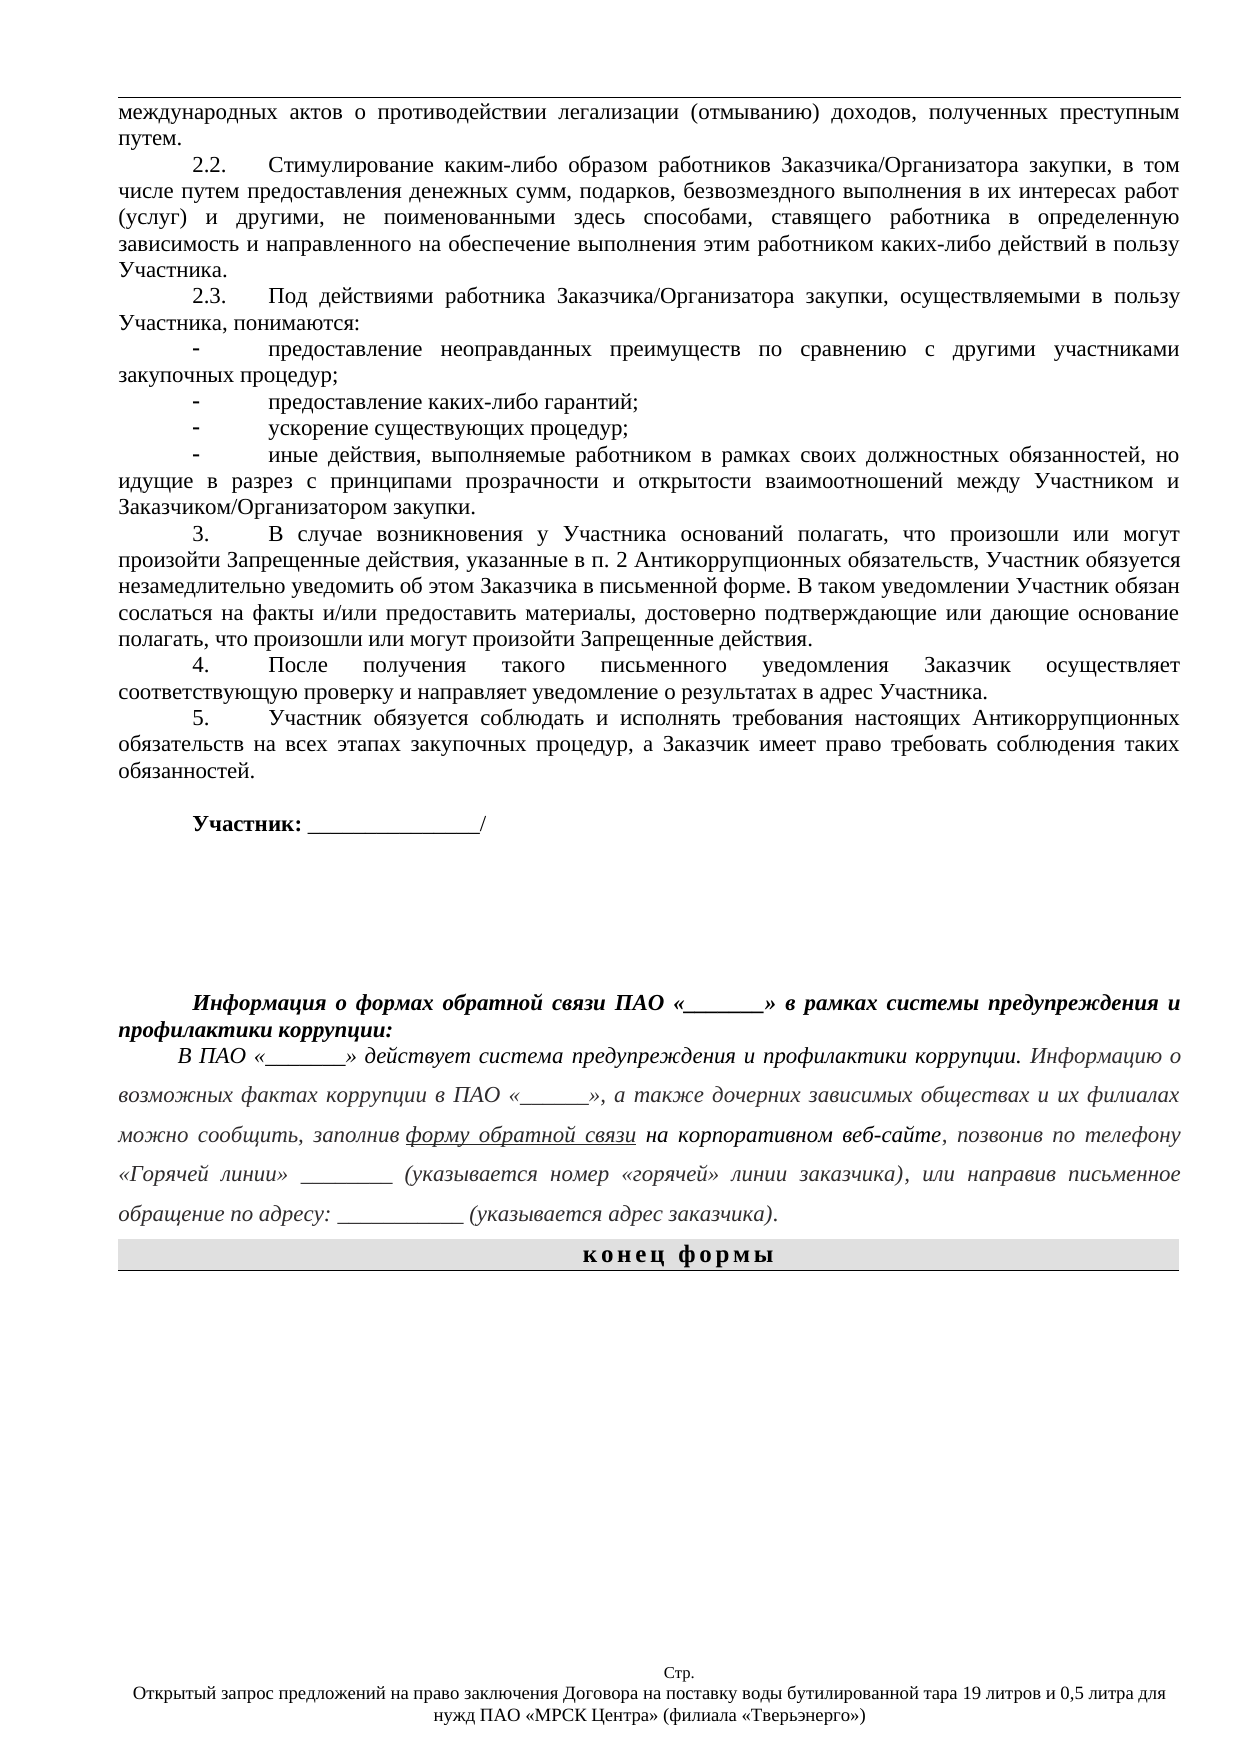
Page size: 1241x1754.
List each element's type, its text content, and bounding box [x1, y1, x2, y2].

text Участник: _______________/ [118, 809, 1181, 836]
list предоставление каких-либо гарантий; [118, 388, 1181, 414]
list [118, 98, 1181, 151]
list предоставление неоправданных преимуществ по сравнению с другими участниками закупочных процедур; [118, 335, 1181, 388]
list ускорение существующих процедур; [118, 414, 1181, 441]
text конец формы [118, 1239, 1179, 1270]
list Под действиями работника Заказчика/Организатора закупки, осуществляемыми в пользу Участника, понимаются: [118, 282, 1181, 335]
text В ПАО «_______» действует система предупреждения и профилактики коррупции. Информацию о возможных фактах коррупции в ПАО «______», а также дочерних зависимых обществах и их филиалах можно сообщить, заполнив форму обратной связи на корпоративном веб-сайте, позвонив по телефону «Горячей линии» ________ (указывается номер «горячей» линии заказчика), или направив письменное обращение по адресу: ___________ (указывается адрес заказчика). [118, 1042, 1181, 1081]
list иные действия, выполняемые работником в рамках своих должностных обязанностей, но идущие в разрез с принципами прозрачности и открытости взаимоотношений между Участником и Заказчиком/Организатором закупки. [118, 441, 1181, 520]
list Cтимулирование каким-либо образом работников Заказчика/Организатора закупки, в том числе путем предоставления денежных сумм, подарков, безвозмездного выполнения в их интересах работ (услуг) и другими, не поименованными здесь способами, ставящего работника в определенную зависимость и направленного на обеспечение выполнения этим работником каких-либо действий в пользу Участника. [118, 151, 1181, 282]
text В ПАО «_______» действует система предупреждения и профилактики коррупции. Информацию о возможных фактах коррупции в ПАО «______», а также дочерних зависимых обществах и их филиалах можно сообщить, заполнив форму обратной связи на корпоративном веб-сайте, позвонив по телефону «Горячей линии» ________ (указывается номер «горячей» линии заказчика), или направив письменное обращение по адресу: ___________ (указывается адрес заказчика). [118, 1108, 1181, 1160]
text Информация о формах обратной связи ПАО «_______» в рамках системы предупреждения и профилактики коррупции: [118, 989, 1181, 1042]
list Участник обязуется соблюдать и исполнять требования настоящих Антикоррупционных обязательств на всех этапах закупочных процедур, а Заказчик имеет право требовать соблюдения таких обязанностей. [118, 704, 1181, 783]
list После получения такого письменного уведомления Заказчик осуществляет соответствующую проверку и направляет уведомление о результатах в адрес Участника. [118, 651, 1181, 704]
list В случае возникновения у Участника оснований полагать, что произошли или могут произойти Запрещенные действия, указанные в п. 2 Антикоррупционных обязательств, Участник обязуется незамедлительно уведомить об этом Заказчика в письменной форме. В таком уведомлении Участник обязан сослаться на факты и/или предоставить материалы, достоверно подтверждающие или дающие основание полагать, что произошли или могут произойти Запрещенные действия. [118, 520, 1181, 651]
text В ПАО «_______» действует система предупреждения и профилактики коррупции. Информацию о возможных фактах коррупции в ПАО «______», а также дочерних зависимых обществах и их филиалах можно сообщить, заполнив форму обратной связи на корпоративном веб-сайте, позвонив по телефону «Горячей линии» ________ (указывается номер «горячей» линии заказчика), или направив письменное обращение по адресу: ___________ (указывается адрес заказчика). [118, 1187, 1181, 1226]
